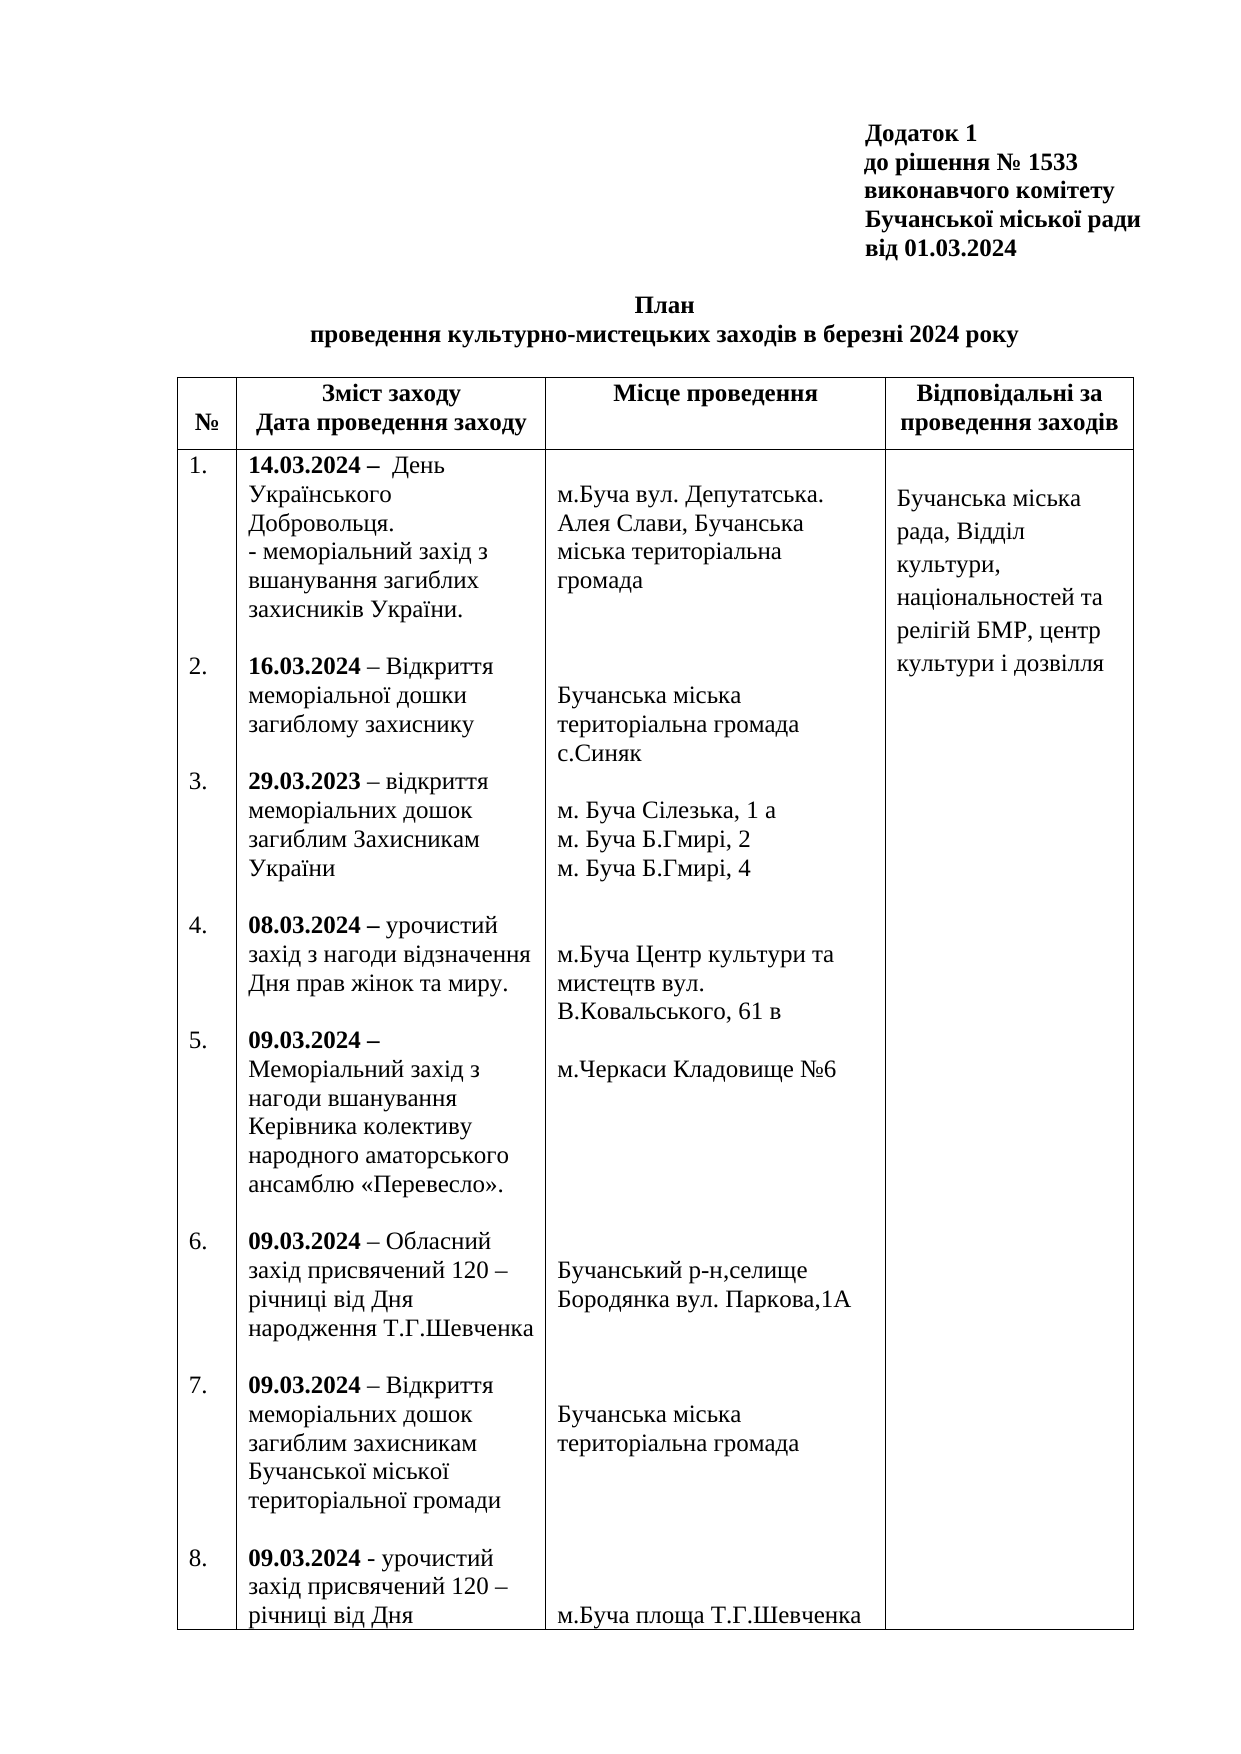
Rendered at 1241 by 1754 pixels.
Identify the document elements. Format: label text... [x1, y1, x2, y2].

text від 01.03.2024 [833, 233, 1152, 262]
table_header Відповідальні за проведення заходів [886, 378, 1133, 449]
text до рішення № 1533 [177, 147, 1152, 176]
text виконавчого комітету [177, 176, 1152, 204]
text План [177, 291, 1152, 319]
table_header №3 № [178, 378, 236, 449]
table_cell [886, 450, 1133, 1629]
text Бучанської міської ради [833, 204, 1152, 233]
text Додаток 1 [177, 118, 1152, 147]
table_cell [546, 450, 885, 1629]
table_header Місце проведення [546, 378, 885, 449]
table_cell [178, 450, 236, 1629]
text проведення культурно-мистецьких заходів в березні 2024 року [177, 319, 1152, 348]
table_header Зміст заходу Дата проведення заходу [237, 378, 545, 449]
